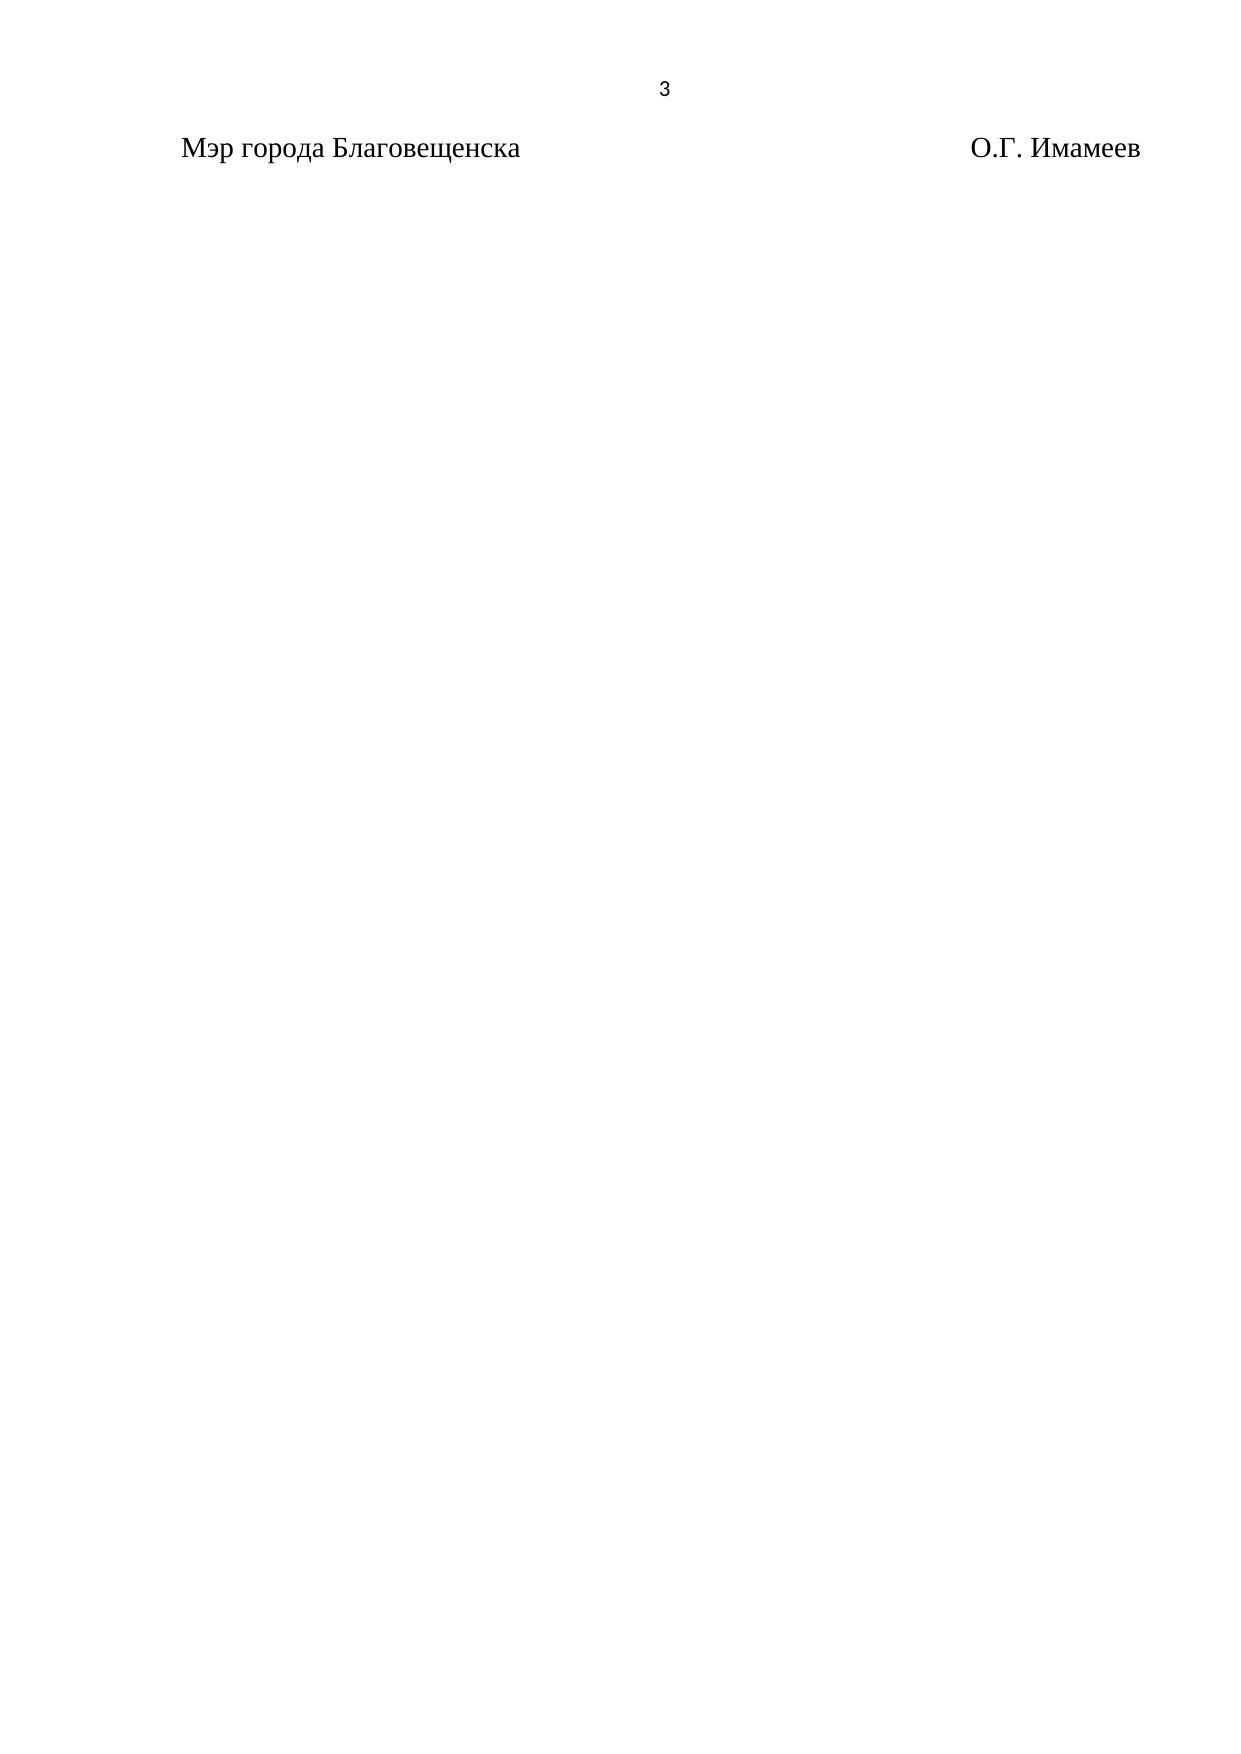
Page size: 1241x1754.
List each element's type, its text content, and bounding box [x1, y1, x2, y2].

table_header О.Г. Имамеев [576, 130, 1152, 163]
table_header Мэр города Благовещенска [177, 130, 576, 163]
